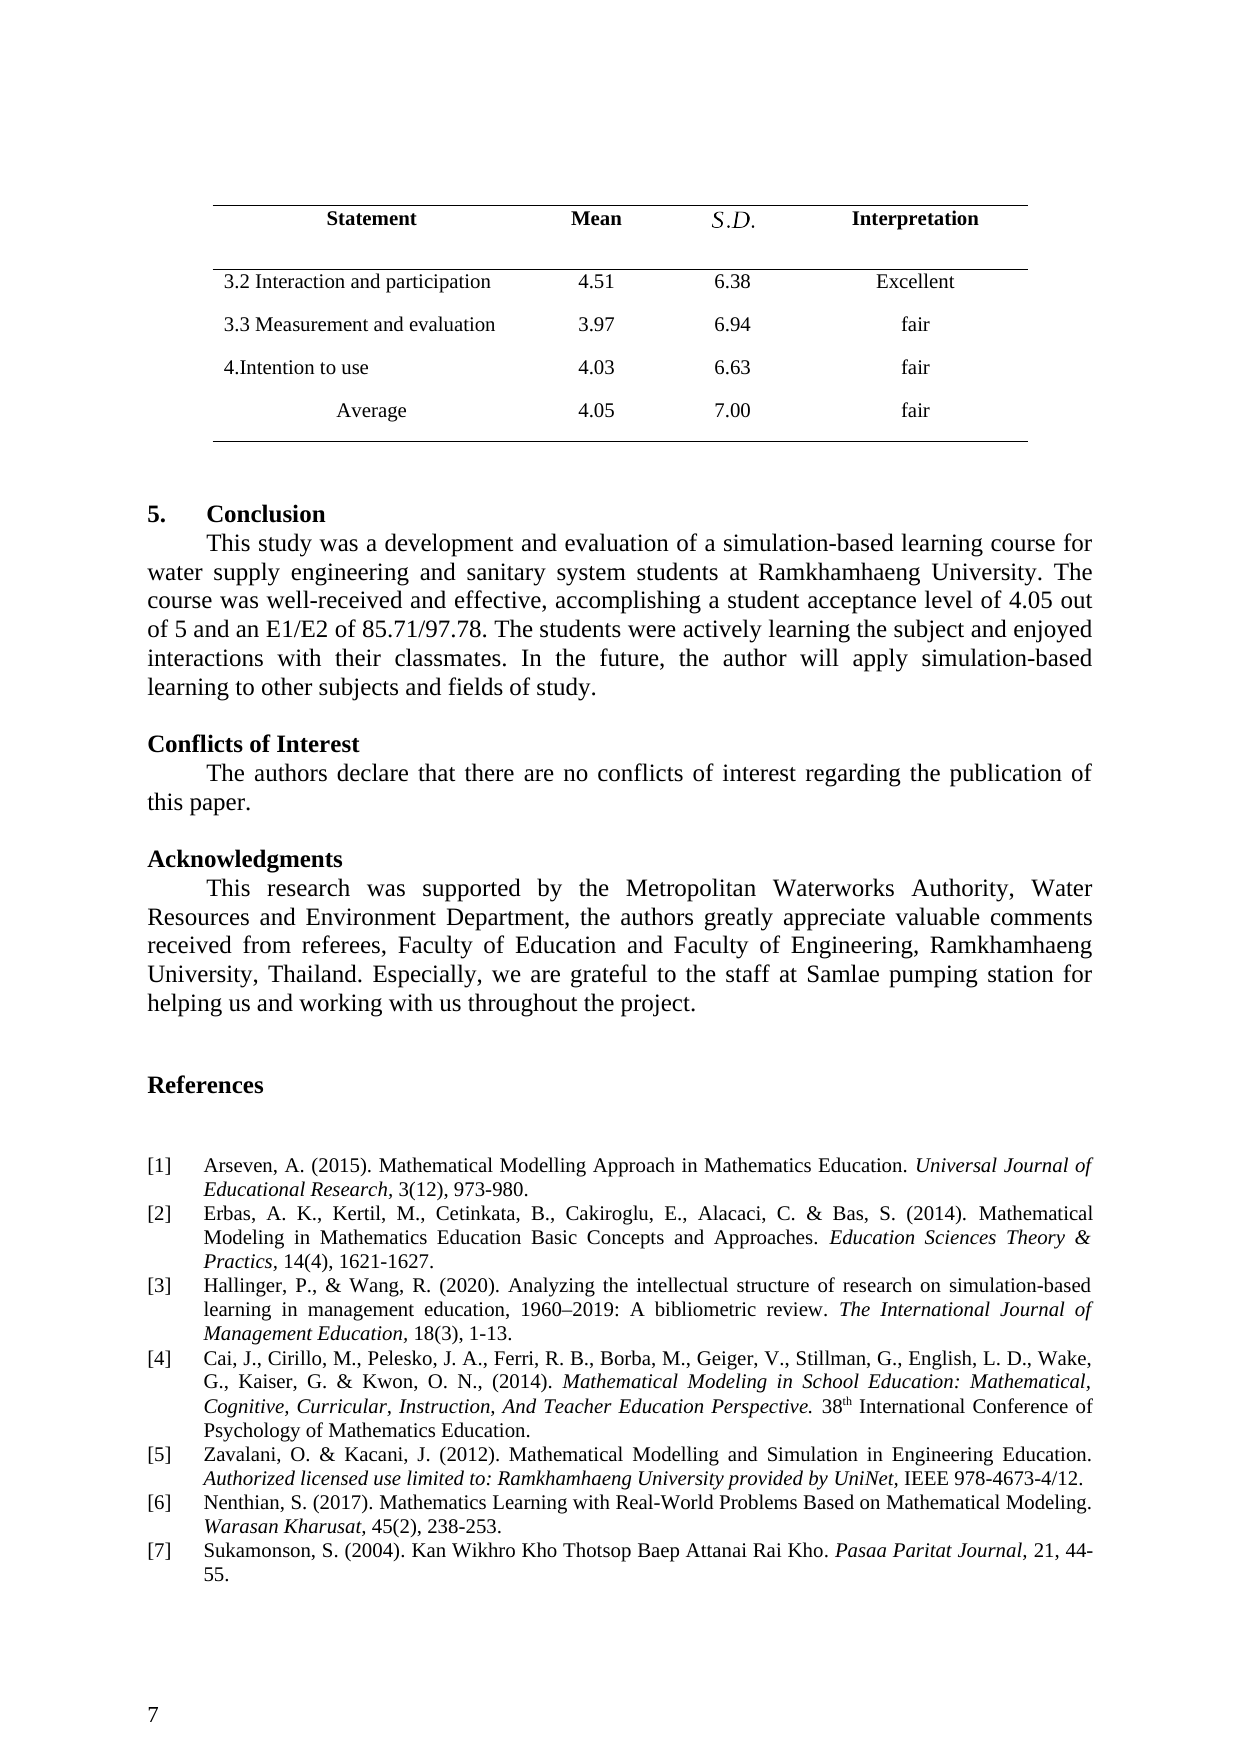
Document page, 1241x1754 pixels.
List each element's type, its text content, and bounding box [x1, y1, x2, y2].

list Nenthian, S. (2017). Mathematics Learning with Real-World Problems Based on Mathematical Modeling. Warasan Kharusat, 45(2), 238-253. [147, 1490, 1093, 1538]
list Acknowledgments [147, 844, 1093, 873]
text References [147, 1070, 1093, 1099]
list Erbas, A. K., Kertil, M., Cetinkata, B., Cakiroglu, E., Alacaci, C. & Bas, S. (2014). Mathematical Modeling in Mathematics Education Basic Concepts and Approaches. Education Sciences Theory & Practics, 14(4), 1621-1627. [147, 1201, 1093, 1273]
list Hallinger, P., & Wang, R. (2020). Analyzing the intellectual structure of research on simulation-based learning in management education, 1960–2019: A bibliometric review. The International Journal of Management Education, 18(3), 1-13. [147, 1273, 1093, 1345]
table_cell 4.03 [531, 355, 662, 398]
list This research was supported by the Metropolitan Waterworks Authority, Water Resources and Environment Department, the authors greatly appreciate valuable comments received from referees, Faculty of Education and Faculty of Engineering, Ramkhamhaeng University, Thailand. Especially, we are grateful to the staff at Samlae pumping station for helping us and working with us throughout the project. [147, 873, 1093, 1017]
table_cell fair [803, 398, 1028, 441]
list The authors declare that there are no conflicts of interest regarding the publication of this paper. [147, 758, 1093, 815]
table_cell 6.38 [662, 270, 803, 312]
table_cell 7.00 [662, 398, 803, 441]
text Conclusion [147, 499, 1093, 528]
table_header Statement [213, 206, 531, 269]
table_cell 6.94 [662, 312, 803, 355]
list This study was a development and evaluation of a simulation-based learning course for water supply engineering and sanitary system students at Ramkhamhaeng University. The course was well-received and effective, accomplishing a student acceptance level of 4.05 out of 5 and an E1/E2 of 85.71/97.78. The students were actively learning the subject and enjoyed interactions with their classmates. In the future, the author will apply simulation-based learning to other subjects and fields of study. [147, 528, 1093, 700]
table_cell 6.63 [662, 355, 803, 398]
table_header Mean [531, 206, 662, 269]
list Arseven, A. (2015). Mathematical Modelling Approach in Mathematics Education. Universal Journal of Educational Research, 3(12), 973-980. [147, 1153, 1093, 1201]
table_cell 3.2 Interaction and participation [213, 270, 531, 312]
table_cell 4.Intention to use [213, 355, 531, 398]
table_cell fair [803, 355, 1028, 398]
table_header [662, 206, 803, 269]
table_cell Excellent [803, 270, 1028, 312]
list Conflicts of Interest [147, 729, 1093, 758]
list Zavalani, O. & Kacani, J. (2012). Mathematical Modelling and Simulation in Engineering Education. Authorized licensed use limited to: Ramkhamhaeng University provided by UniNet, IEEE 978-4673-4/12. [147, 1442, 1093, 1490]
table_cell fair [803, 312, 1028, 355]
table_cell 4.51 [531, 270, 662, 312]
list Sukamonson, S. (2004). Kan Wikhro Kho Thotsop Baep Attanai Rai Kho. Pasaa Paritat Journal, 21, 44-55. [147, 1538, 1093, 1586]
list Cai, J., Cirillo, M., Pelesko, J. A., Ferri, R. B., Borba, M., Geiger, V., Stillman, G., English, L. D., Wake, G., Kaiser, G. & Kwon, O. N., (2014). Mathematical Modeling in School Education: Mathematical, Cognitive, Curricular, Instruction, And Teacher Education Perspective. 38th International Conference of Psychology of Mathematics Education. [147, 1345, 1093, 1442]
table_cell Average [213, 398, 531, 441]
table_cell 3.97 [531, 312, 662, 355]
table_cell 4.05 [531, 398, 662, 441]
table_header Interpretation [803, 206, 1028, 269]
table_cell 3.3 Measurement and evaluation [213, 312, 531, 355]
